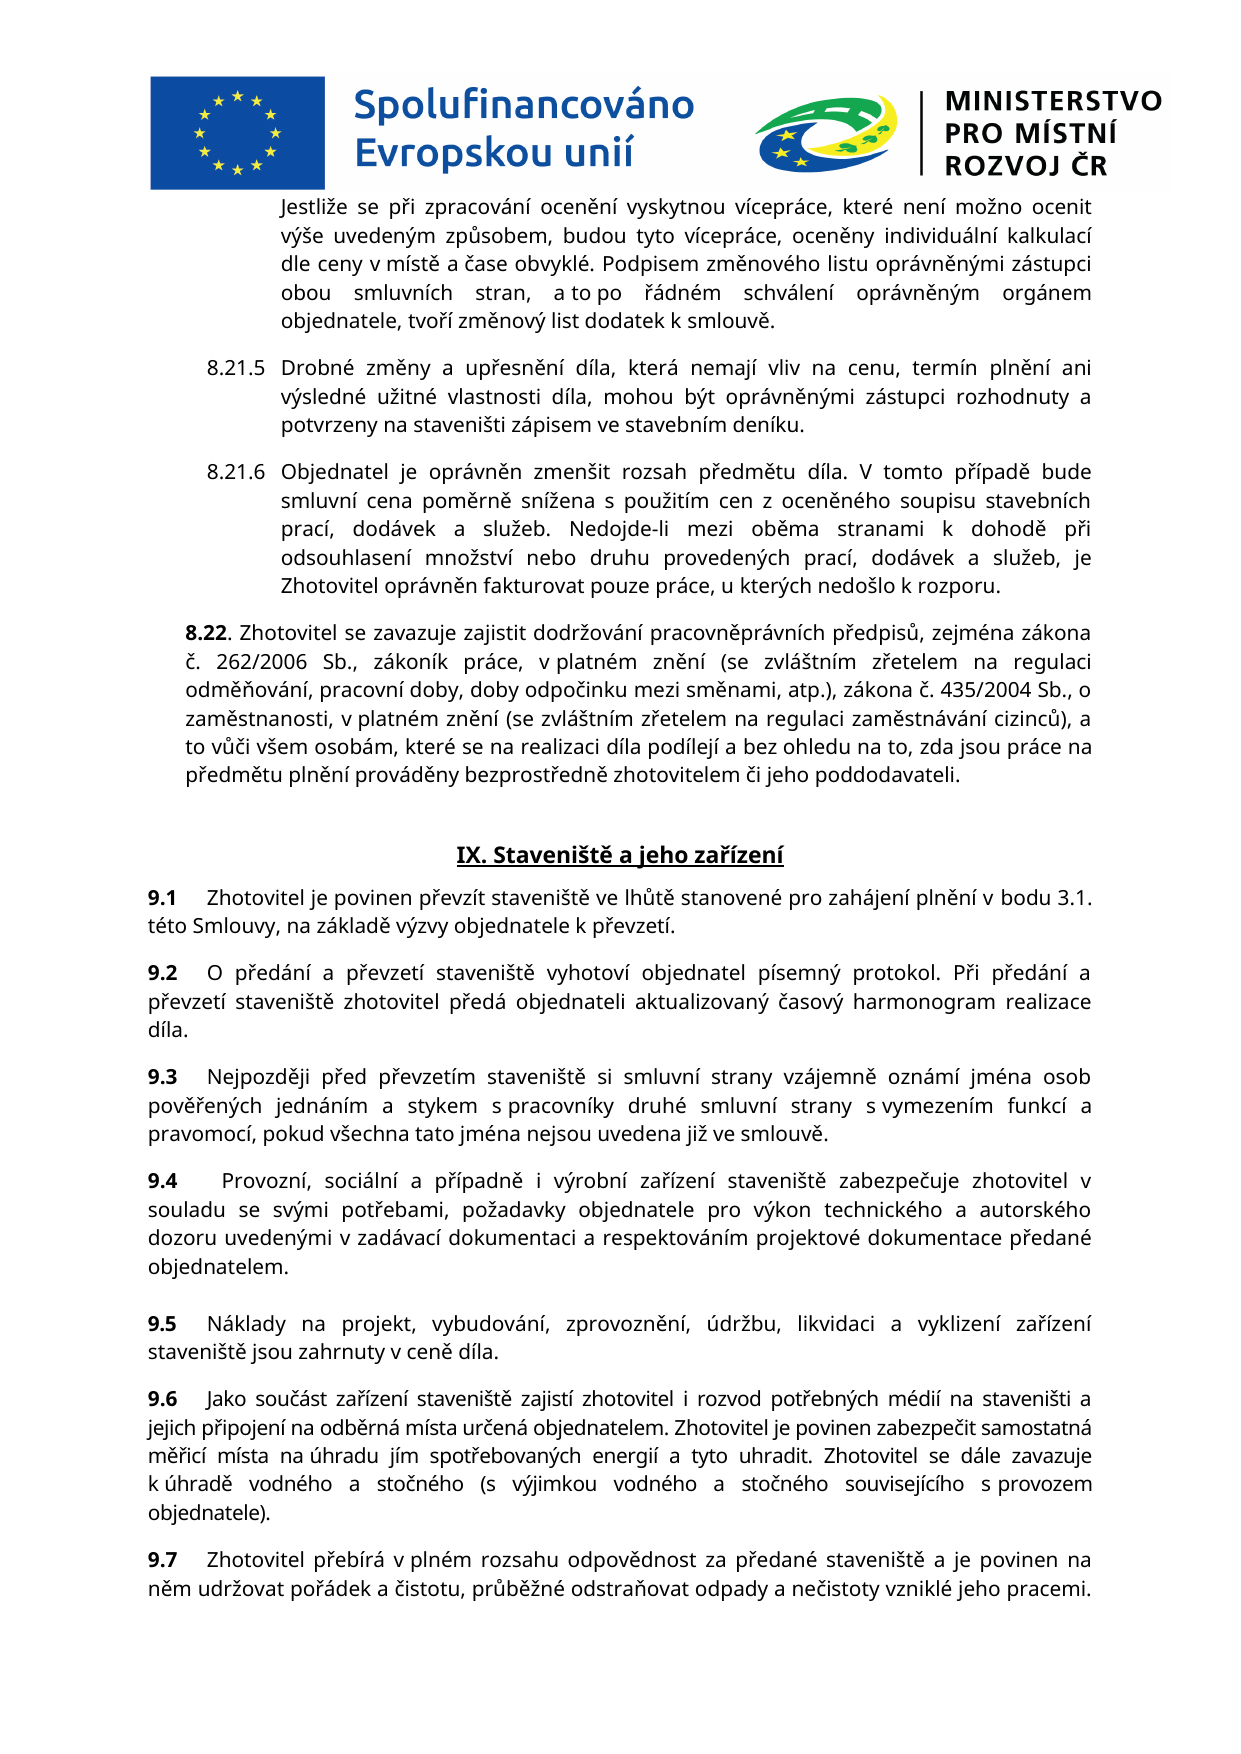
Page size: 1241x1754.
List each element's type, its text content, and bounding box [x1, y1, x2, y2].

list Zhotovitel je povinen převzít staveniště ve lhůtě stanovené pro zahájení plnění v bodu 3.1. této Smlouvy, na základě výzvy objednatele k převzetí. [148, 883, 1093, 939]
text Jestliže se při zpracování ocenění vyskytnou vícepráce, které není možno ocenit výše uvedeným způsobem, budou tyto vícepráce, oceněny individuální kalkulací dle ceny v místě a čase obvyklé. Podpisem změnového listu oprávněnými zástupci obou smluvních stran, a to po řádném schválení oprávněným orgánem objednatele, tvoří změnový list dodatek k smlouvě. [207, 193, 1093, 334]
list Provozní, sociální a případně i výrobní zařízení staveniště zabezpečuje zhotovitel v souladu se svými potřebami, požadavky objednatele pro výkon technického a autorského dozoru uvedenými v zadávací dokumentaci a respektováním projektové dokumentace předané objednatelem. [148, 1166, 1093, 1280]
list Nejpozději před převzetím staveniště si smluvní strany vzájemně oznámí jména osob pověřených jednáním a stykem s pracovníky druhé smluvní strany s vymezením funkcí a pravomocí, pokud všechna tato jména nejsou uvedena již ve smlouvě. [148, 1062, 1093, 1148]
text 8.22. Zhotovitel se zavazuje zajistit dodržování pracovněprávních předpisů, zejména zákona č. 262/2006 Sb., zákoník práce, v platném znění (se zvláštním zřetelem na regulaci odměňování, pracovní doby, doby odpočinku mezi směnami, atp.), zákona č. 435/2004 Sb., o zaměstnanosti, v platném znění (se zvláštním zřetelem na regulaci zaměstnávání cizinců), a to vůči všem osobám, které se na realizaci díla podílejí a bez ohledu na to, zda jsou práce na předmětu plnění prováděny bezprostředně zhotovitelem či jeho poddodavateli. [185, 618, 1093, 789]
list O předání a převzetí staveniště vyhotoví objednatel písemný protokol. Při předání a převzetí staveniště zhotovitel předá objednateli aktualizovaný časový harmonogram realizace díla. [148, 958, 1093, 1044]
text IX. Staveniště a jeho zařízení [148, 839, 1093, 870]
list Náklady na projekt, vybudování, zprovoznění, údržbu, likvidaci a vyklizení zařízení staveniště jsou zahrnuty v ceně díla. [148, 1309, 1093, 1366]
list Jako součást zařízení staveniště zajistí zhotovitel i rozvod potřebných médií na staveništi a jejich připojení na odběrná místa určená objednatelem. Zhotovitel je povinen zabezpečit samostatná měřicí místa na úhradu jím spotřebovaných energií a tyto uhradit. Zhotovitel se dále zavazuje k úhradě vodného a stočného (s výjimkou vodného a stočného souvisejícího s provozem objednatele). [148, 1384, 1093, 1526]
text 8.21.6 Objednatel je oprávněn zmenšit rozsah předmětu díla. V tomto případě bude smluvní cena poměrně snížena s použitím cen z oceněného soupisu stavebních prací, dodávek a služeb. Nedojde-li mezi oběma stranami k dohodě při odsouhlasení množství nebo druhu provedených prací, dodávek a služeb, je Zhotovitel oprávněn fakturovat pouze práce, u kterých nedošlo k rozporu. [207, 457, 1093, 599]
text 8.21.5 Drobné změny a upřesnění díla, která nemají vliv na cenu, termín plnění ani výsledné užitné vlastnosti díla, mohou být oprávněnými zástupci rozhodnuty a potvrzeny na staveništi zápisem ve stavebním deníku. [207, 353, 1093, 439]
picture [147, 73, 1170, 193]
